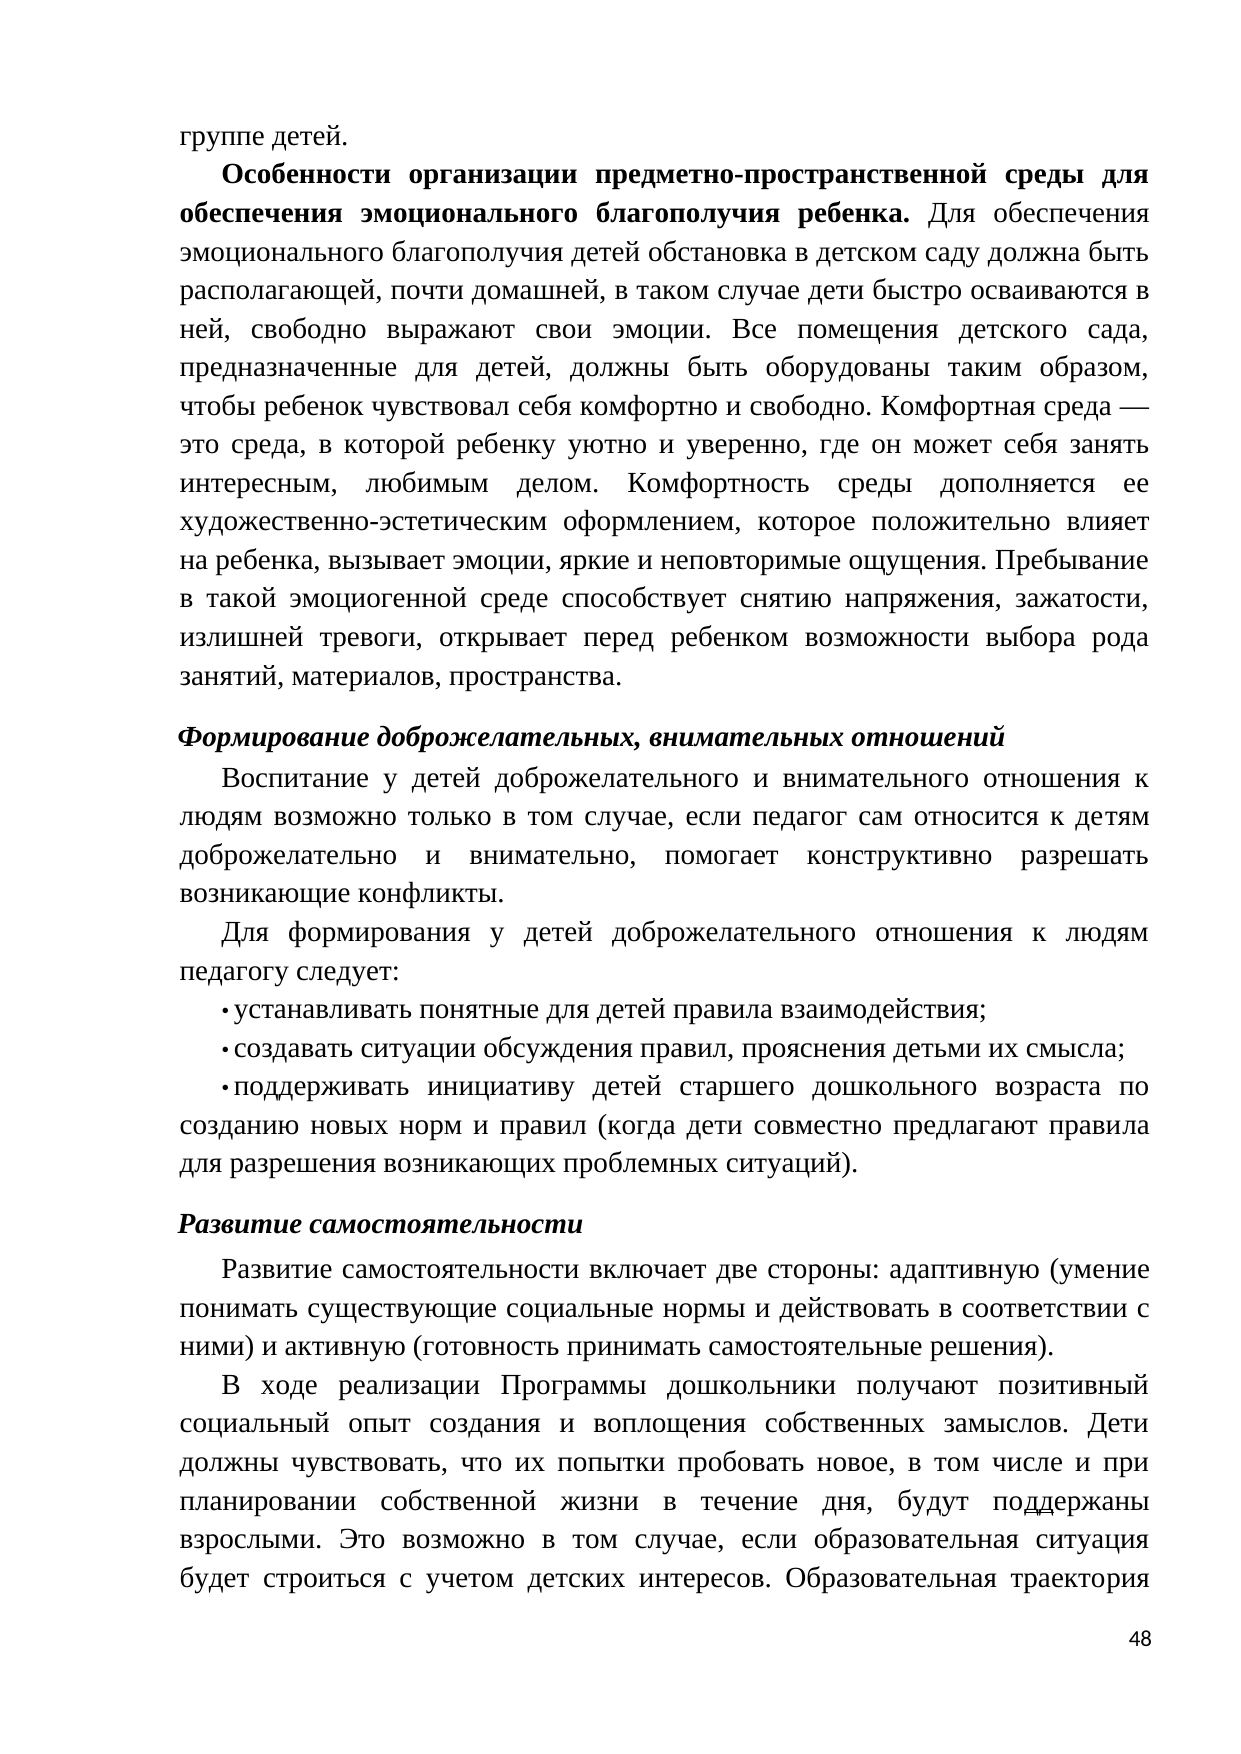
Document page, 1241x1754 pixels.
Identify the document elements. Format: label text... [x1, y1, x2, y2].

text Воспитание у детей доброжелательного и внимательного отношения к людям возможно только в том случае, если педагог сам относится к детям доброжелательно и внимательно, помогает конструктивно разрешать возникающие конфликты. [179, 760, 1149, 909]
text Развитие самостоятельности включает две стороны: адаптивную (умение понимать существующие социальные нормы и действовать в соответствии с ними) и активную (готовность принимать самостоятельные решения). [179, 1251, 1149, 1362]
list создавать ситуации обсуждения правил, прояснения детьми их смысла; [179, 1030, 1149, 1063]
text Особенности организации предметно-пространственной среды для обеспечения эмоционального благополучия ребенка. Для обеспечения эмоционального благополучия детей обстановка в детском саду должна быть располагающей, почти домашней, в таком случае дети быстро осваиваются в ней, свободно выражают свои эмоции. Все помещения детского сада, предназначенные для детей, должны быть оборудованы таким образом, чтобы ребенок чувствовал себя комфортно и свободно. Комфортная среда —это среда, в которой ребенку уютно и уверенно, где он может себя занять интересным, любимым делом. Комфортность среды дополняется ее художественно-эстетическим оформлением, которое положительно влияет на ребенка, вызывает эмоции, яркие и неповторимые ощущения. Пребывание в такой эмоциогенной среде способствует снятию напряжения, зажатости, излишней тревоги, открывает перед ребенком возможности выбора рода занятий, материалов, пространства. [179, 157, 1149, 691]
text Формирование доброжелательных, внимательных отношений [177, 719, 1137, 752]
text Развитие самостоятельности [177, 1206, 1137, 1239]
list поддерживать инициативу детей старшего дошкольного возраста по созданию новых норм и правил (когда дети совместно предлагают правила для разрешения возникающих проблемных ситуаций). [179, 1068, 1149, 1179]
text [179, 1367, 1149, 1593]
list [179, 118, 1149, 152]
list устанавливать понятные для детей правила взаимодействия; [179, 991, 1152, 1025]
text Для формирования у детей доброжелательного отношения к людям педагогу следует: [179, 914, 1149, 986]
